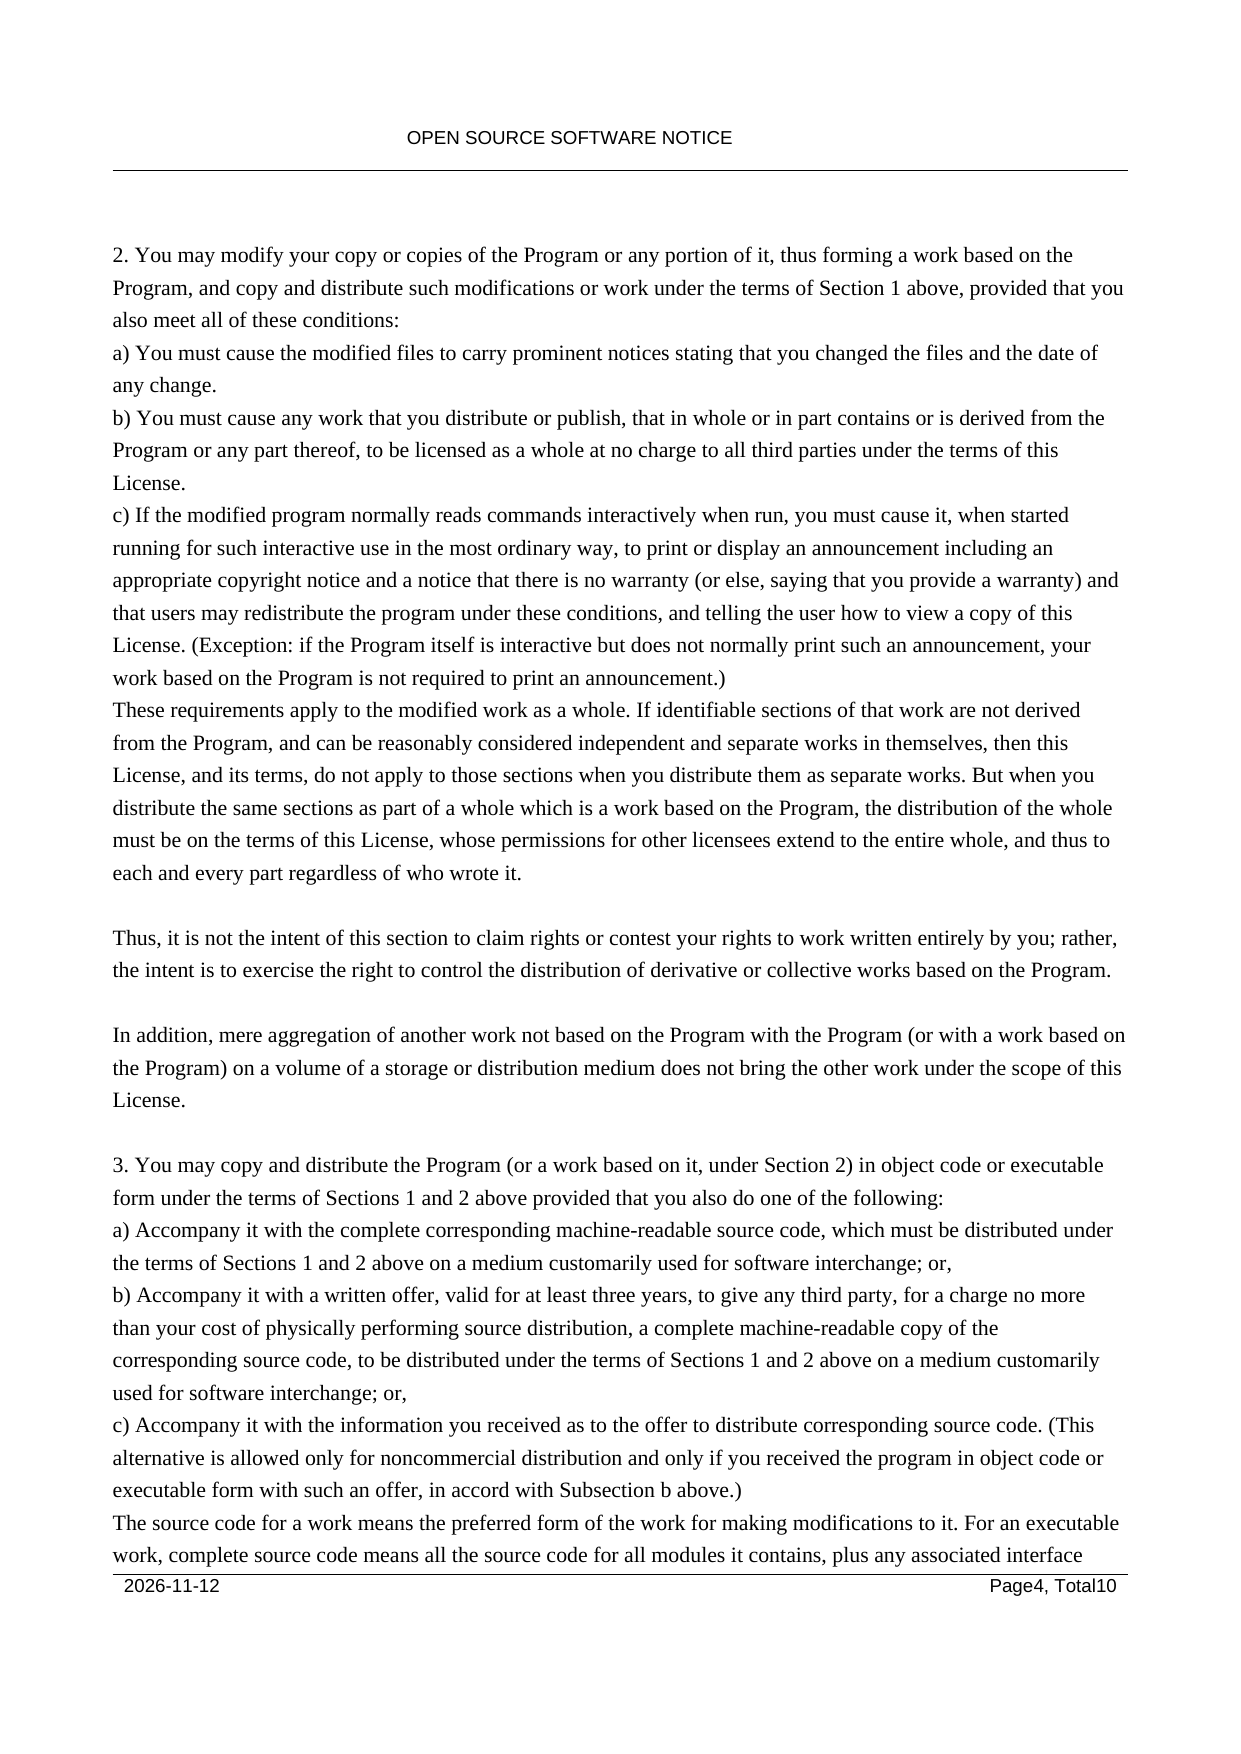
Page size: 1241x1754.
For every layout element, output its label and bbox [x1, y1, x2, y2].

text [112, 206, 1128, 1571]
